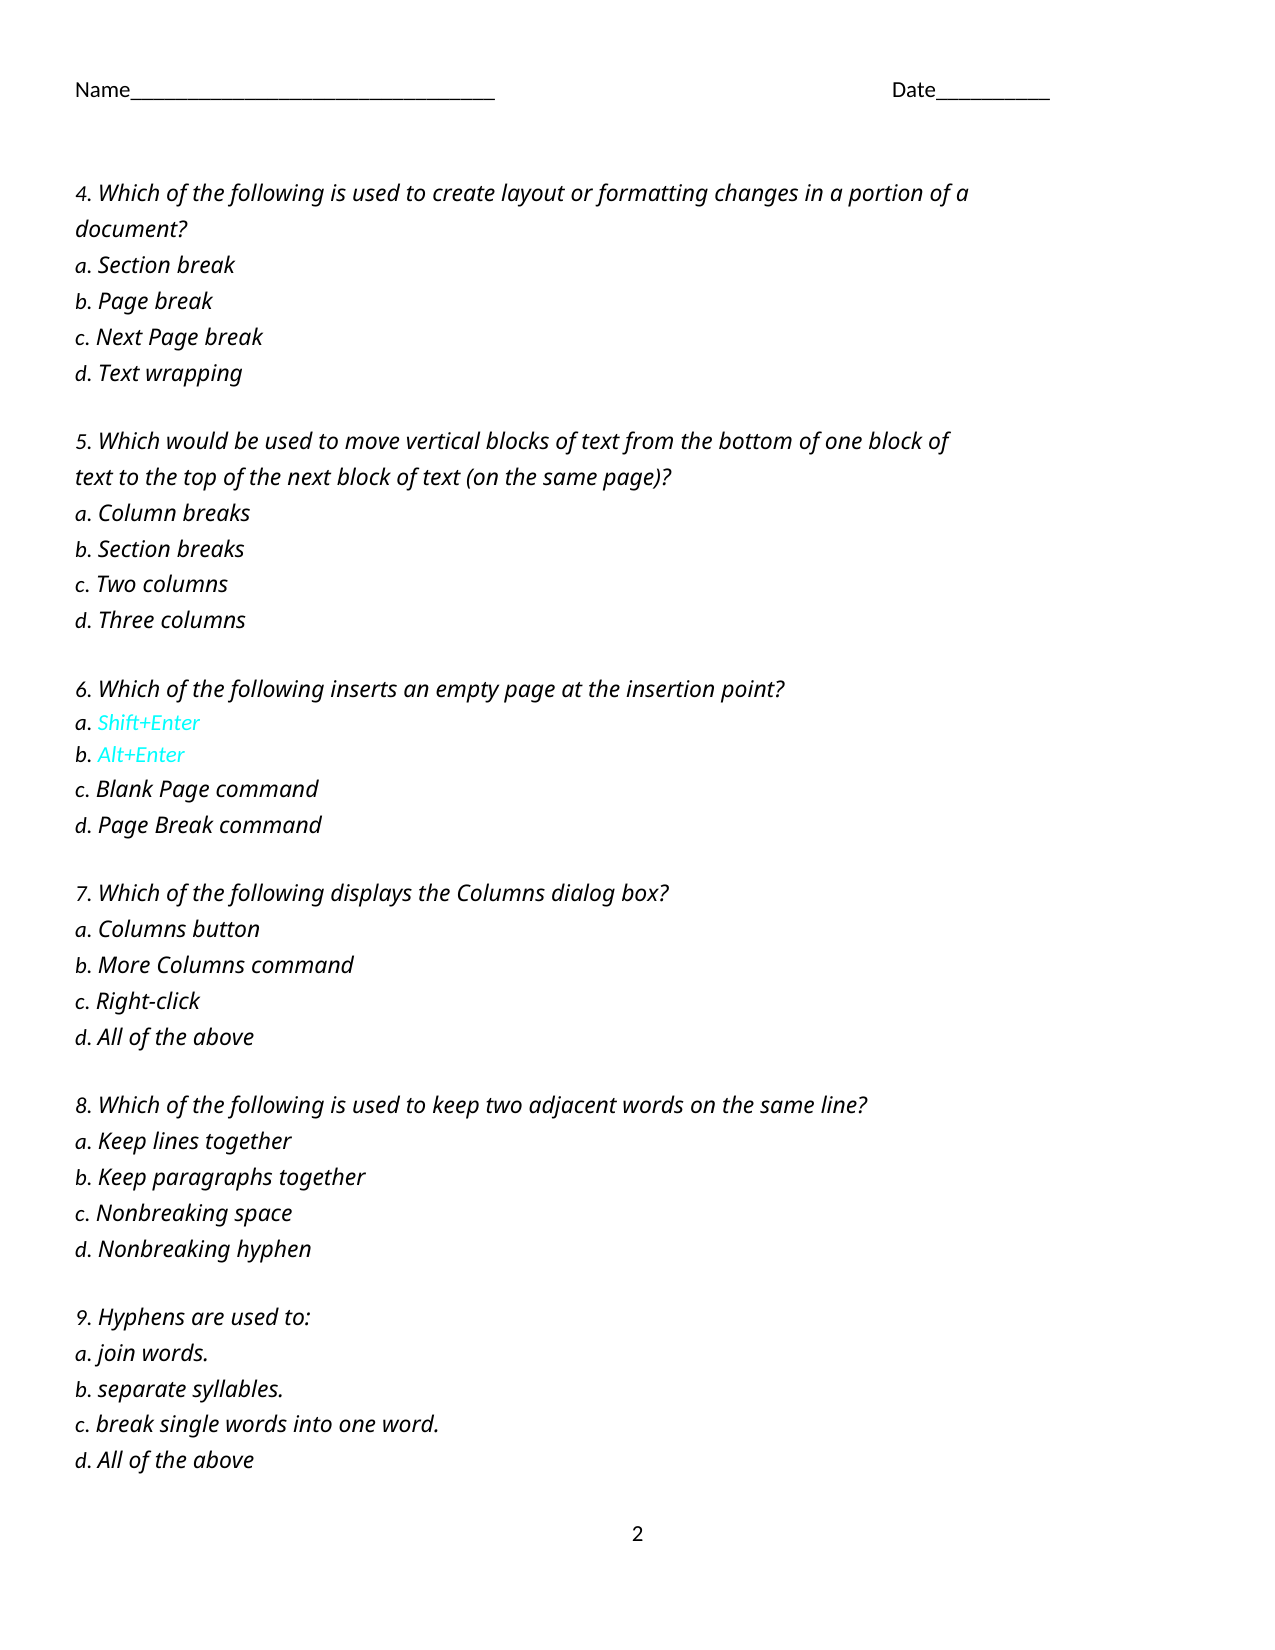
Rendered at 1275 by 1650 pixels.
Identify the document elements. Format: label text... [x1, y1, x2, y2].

text b. separate syllables. [75, 1372, 1200, 1404]
text c. break single words into one word. [75, 1408, 1200, 1440]
text a. Section break [75, 249, 1200, 280]
text a. join words. [75, 1337, 1200, 1368]
text d. Text wrapping [75, 357, 1200, 388]
text b. Page break [75, 285, 1200, 316]
text d. Page Break command [75, 809, 1200, 840]
text 7. Which of the following displays the Columns dialog box? [75, 877, 1200, 908]
text c. Next Page break [75, 321, 1200, 352]
text 5. Which would be used to move vertical blocks of text from the bottom of one block of [75, 425, 1200, 456]
text 6. Which of the following inserts an empty page at the insertion point? [75, 672, 1200, 704]
text b. More Columns command [75, 949, 1200, 980]
text c. Blank Page command [75, 773, 1200, 804]
text 8. Which of the following is used to keep two adjacent words on the same line? [75, 1089, 1200, 1120]
text b. Keep paragraphs together [75, 1161, 1200, 1192]
text b. Section breaks [75, 532, 1200, 564]
text d. Nonbreaking hyphen [75, 1232, 1200, 1264]
text a. Columns button [75, 913, 1200, 944]
text b. Alt+Enter [75, 741, 1200, 769]
text d. All of the above [75, 1021, 1200, 1052]
text text to the top of the next block of text (on the same page)? [75, 461, 1200, 492]
text 9. Hyphens are used to: [75, 1301, 1200, 1332]
text 4. Which of the following is used to create layout or formatting changes in a portion of a [75, 177, 1200, 208]
text d. Three columns [75, 604, 1200, 636]
text c. Nonbreaking space [75, 1197, 1200, 1228]
text c. Two columns [75, 568, 1200, 600]
text a. Keep lines together [75, 1125, 1200, 1156]
text document? [75, 213, 1200, 244]
text d. All of the above [75, 1444, 1200, 1476]
text a. Column breaks [75, 497, 1200, 528]
text c. Right-click [75, 985, 1200, 1016]
text a. Shift+Enter [75, 708, 1200, 736]
